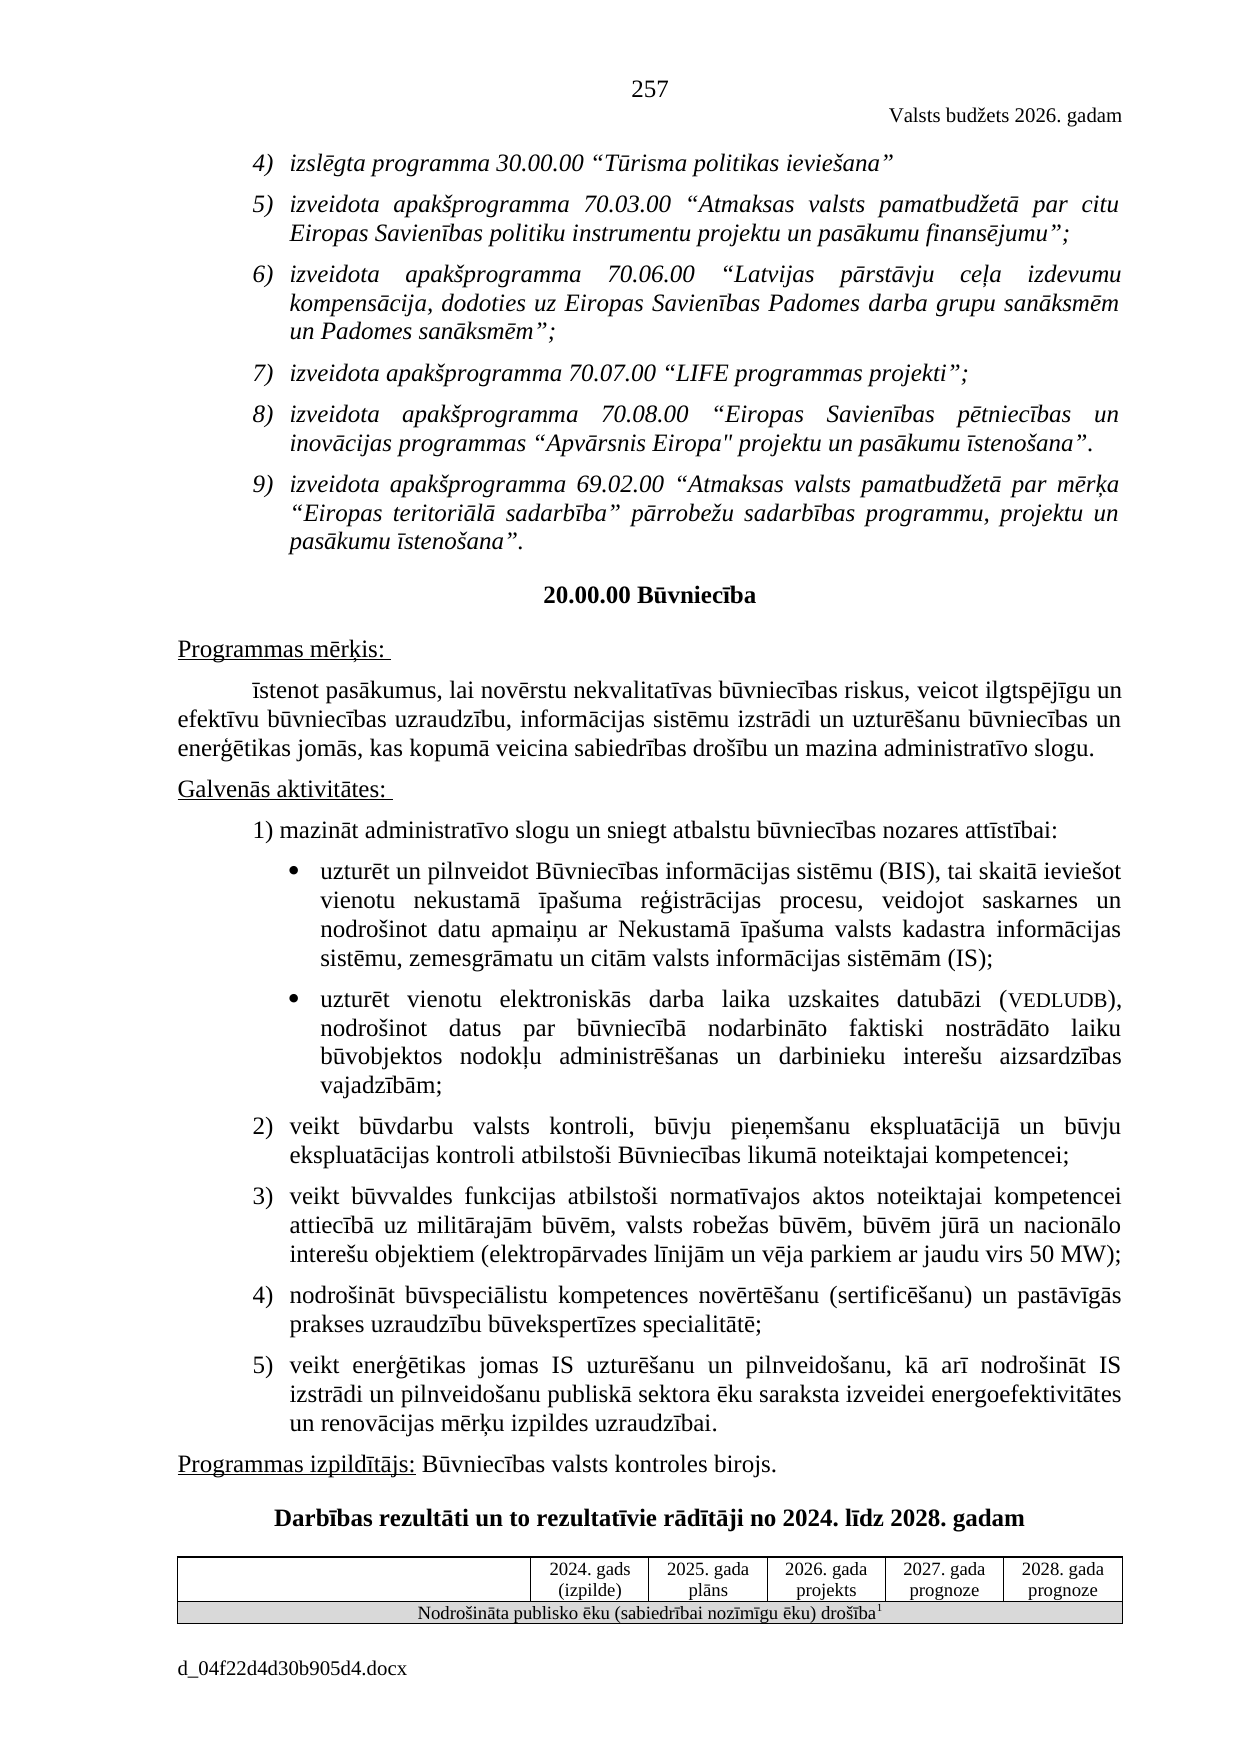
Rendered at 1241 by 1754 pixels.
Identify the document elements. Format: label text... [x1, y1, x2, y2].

table_header 2025. gada plāns [649, 1558, 767, 1601]
list īstenot pasākumus, lai novērstu nekvalitatīvas būvniecības riskus, veicot ilgtspējīgu un efektīvu būvniecības uzraudzību, informācijas sistēmu izstrādi un uzturēšanu būvniecības un enerģētikas jomās, kas kopumā veicina sabiedrības drošību un mazina administratīvo slogu. [177, 675, 1122, 761]
table_header 2026. gada projekts [768, 1558, 885, 1601]
text 20.00.00 Būvniecība [177, 580, 1122, 609]
table_header 2028. gada prognoze [1004, 1558, 1122, 1601]
text 2) veikt būvdarbu valsts kontroli, būvju pieņemšanu ekspluatācijā un būvju ekspluatācijas kontroli atbilstoši Būvniecības likumā noteiktajai kompetencei; [252, 1111, 1122, 1169]
text Darbības rezultāti un to rezultatīvie rādītāji no 2024. līdz 2028. gadam [177, 1503, 1122, 1531]
list uzturēt un pilnveidot Būvniecības informācijas sistēmu (BIS), tai skaitā ieviešot vienotu nekustamā īpašuma reģistrācijas procesu, veidojot saskarnes un nodrošinot datu apmaiņu ar Nekustamā īpašuma valsts kadastra informācijas sistēmu, zemesgrāmatu un citām valsts informācijas sistēmām (IS); [289, 856, 1122, 971]
list izveidota apakšprogramma 69.02.00 “Atmaksas valsts pamatbudžetā par mērķa “Eiropas teritoriālā sadarbība” pārrobežu sadarbības programmu, projektu un pasākumu īstenošana”. [252, 469, 1122, 555]
text 3) veikt būvvaldes funkcijas atbilstoši normatīvajos aktos noteiktajai kompetencei attiecībā uz militārajām būvēm, valsts robežas būvēm, būvēm jūrā un nacionālo interešu objektiem (elektropārvades līnijām un vēja parkiem ar jaudu virs 50 MW); [252, 1181, 1122, 1268]
list izveidota apakšprogramma 70.03.00 “Atmaksas valsts pamatbudžetā par citu Eiropas Savienības politiku instrumentu projektu un pasākumu finansējumu”; [252, 189, 1122, 246]
table_header 2024. gads (izpilde) [531, 1558, 648, 1601]
list uzturēt vienotu elektroniskās darba laika uzskaites datubāzi (VEDLUDB), nodrošinot datus par būvniecībā nodarbināto faktiski nostrādāto laiku būvobjektos nodokļu administrēšanas un darbinieku interešu aizsardzības vajadzībām; [289, 984, 1122, 1099]
table_header 2027. gada prognoze [886, 1558, 1003, 1601]
list izveidota apakšprogramma 70.07.00 “LIFE programmas projekti”; [252, 358, 1122, 386]
text Galvenās aktivitātes: [177, 774, 1122, 803]
list izslēgta programma 30.00.00 “Tūrisma politikas ieviešana” [252, 148, 1122, 176]
table_header [178, 1558, 530, 1601]
table_cell Nodrošināta publisko ēku (sabiedrībai nozīmīgu ēku) drošība1 [178, 1602, 1122, 1623]
text 4) nodrošināt būvspeciālistu kompetences novērtēšanu (sertificēšanu) un pastāvīgās prakses uzraudzību būvekspertīzes specialitātē; [252, 1280, 1122, 1338]
text 1) mazināt administratīvo slogu un sniegt atbalstu būvniecības nozares attīstībai: [177, 815, 1122, 844]
list izveidota apakšprogramma 70.08.00 “Eiropas Savienības pētniecības un inovācijas programmas “Apvārsnis Eiropa" projektu un pasākumu īstenošana”. [252, 399, 1122, 456]
list Programmas mērķis: [177, 634, 1122, 663]
text Programmas izpildītājs: Būvniecības valsts kontroles birojs. [177, 1449, 1122, 1478]
text 5) veikt enerģētikas jomas IS uzturēšanu un pilnveidošanu, kā arī nodrošināt IS izstrādi un pilnveidošanu publiskā sektora ēku saraksta izveidei energoefektivitātes un renovācijas mērķu izpildes uzraudzībai. [252, 1350, 1122, 1436]
list izveidota apakšprogramma 70.06.00 “Latvijas pārstāvju ceļa izdevumu kompensācija, dodoties uz Eiropas Savienības Padomes darba grupu sanāksmēm un Padomes sanāksmēm”; [252, 259, 1122, 345]
